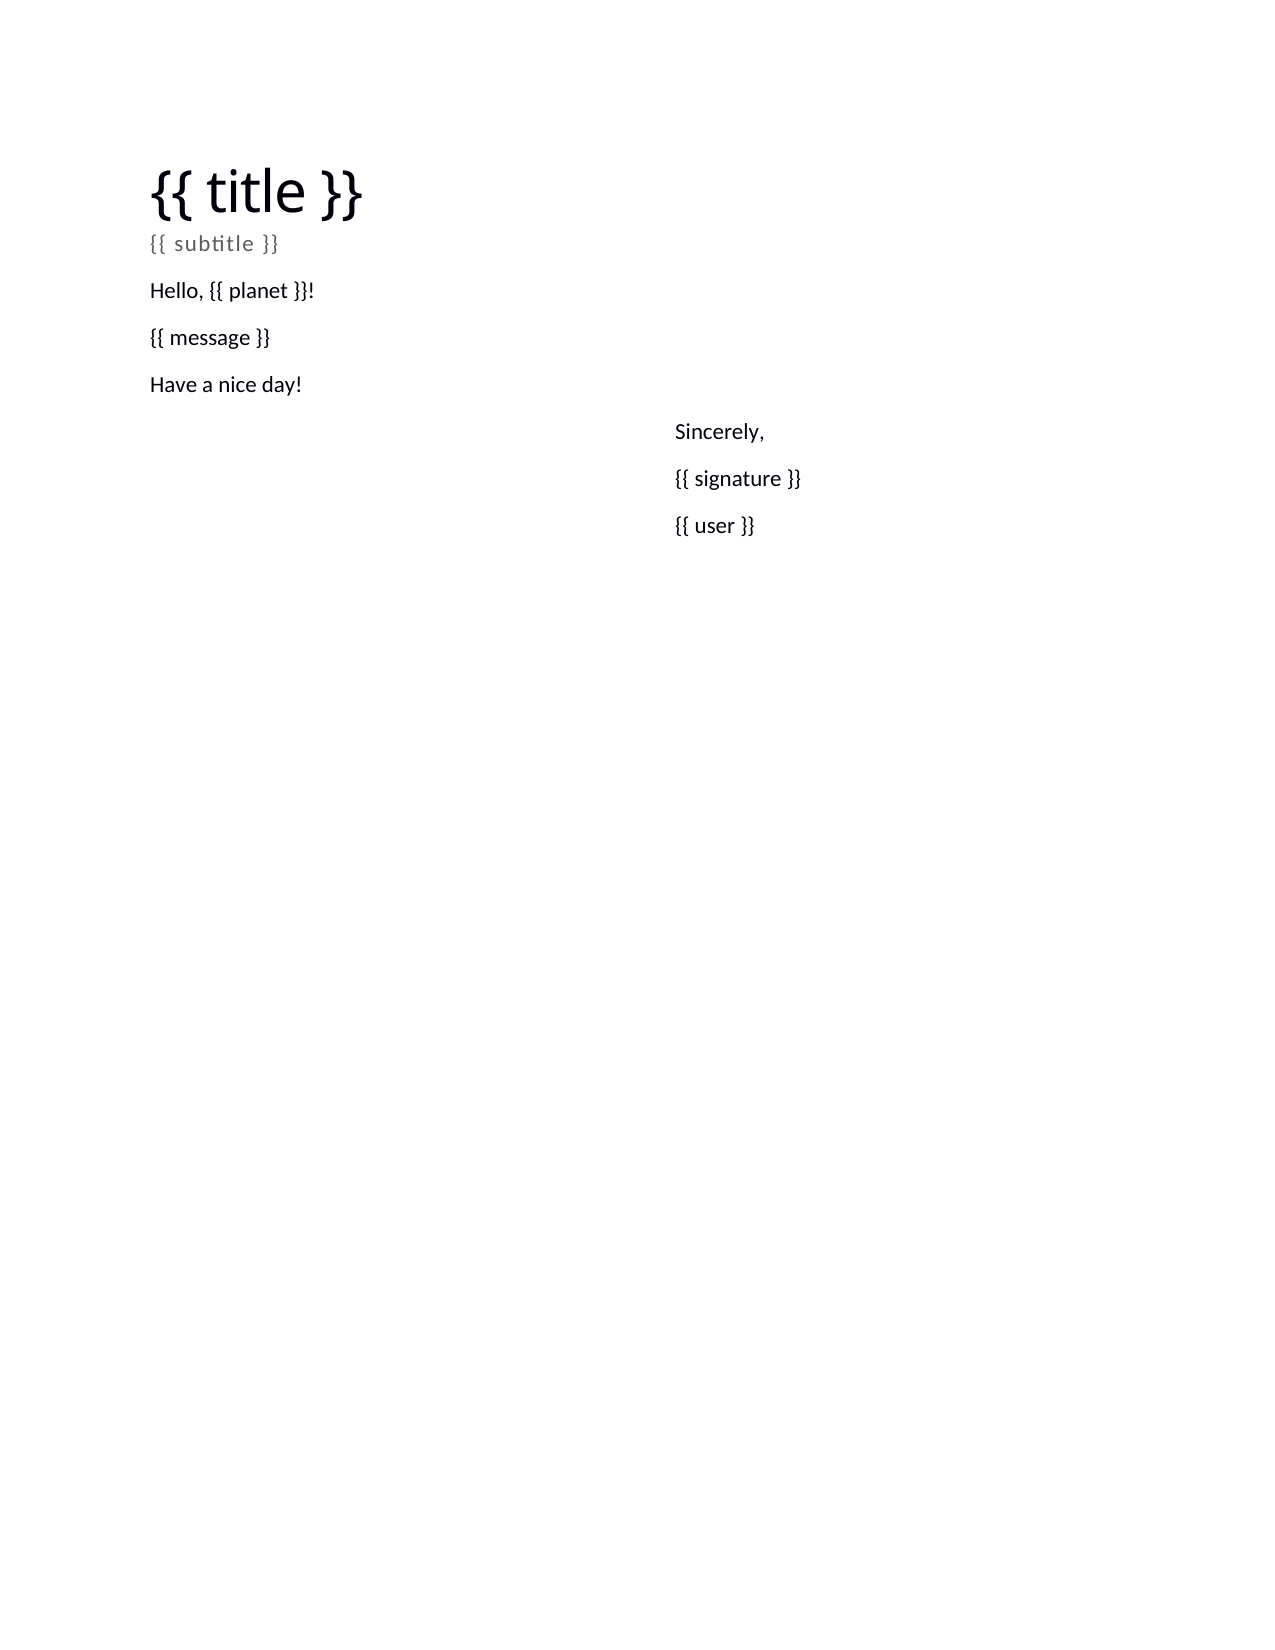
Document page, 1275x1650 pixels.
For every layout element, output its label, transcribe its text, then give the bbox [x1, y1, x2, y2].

text Hello, {{ planet }}! [150, 276, 1125, 304]
text Sincerely, [675, 417, 1125, 445]
text {{ user }} [675, 511, 1125, 539]
subtitle {{ subtitle }} [150, 229, 1125, 257]
text {{ signature }} [675, 464, 1125, 492]
title {{ title }} [150, 150, 1125, 229]
text Have a nice day! [150, 370, 1125, 398]
text {{ message }} [150, 323, 1125, 351]
